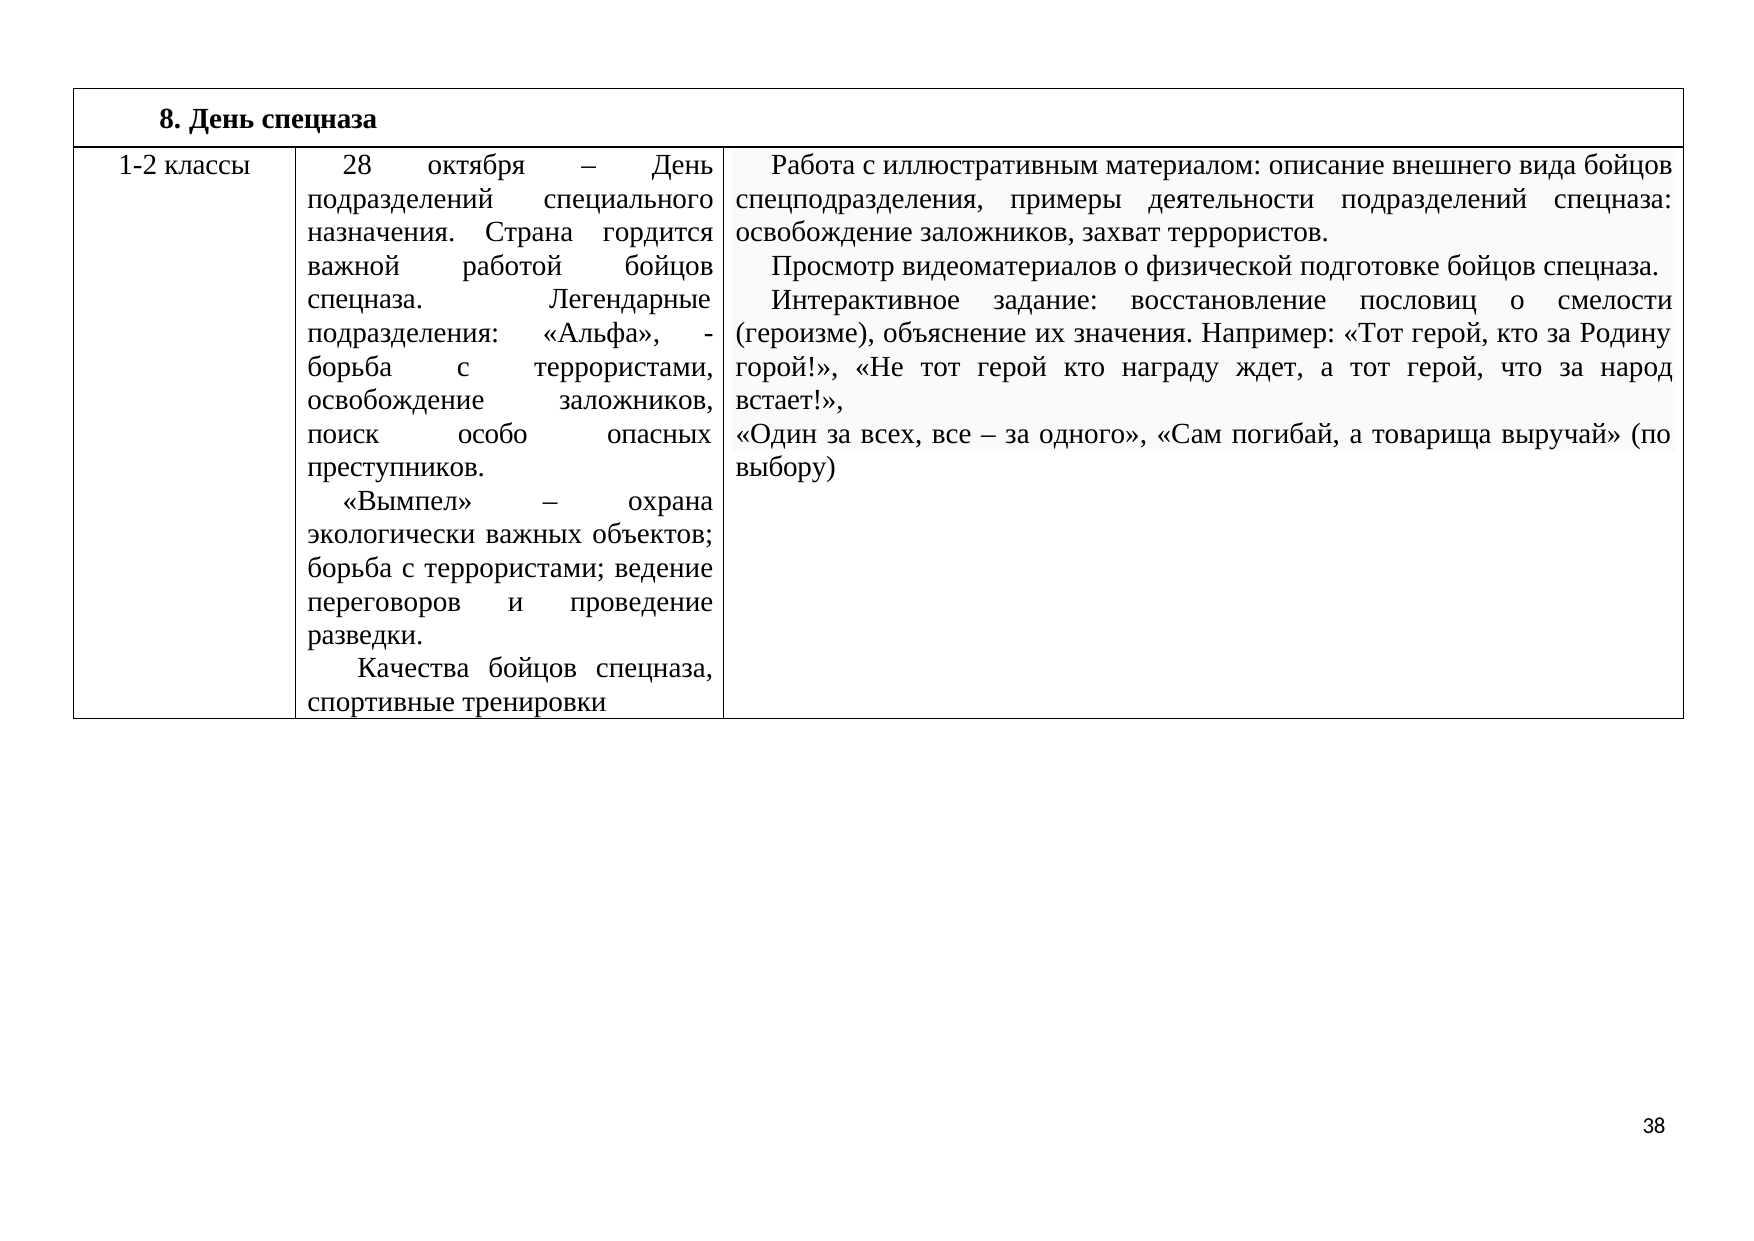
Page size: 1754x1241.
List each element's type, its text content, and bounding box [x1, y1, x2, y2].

table_cell 1-2 классы [74, 148, 295, 718]
table_header 8. День спецназа [74, 89, 1683, 146]
table_cell 28 октября – День подразделений специального назначения. Страна гордится важной работой бойцов спецназа. Легендарные подразделения: «Альфа», - борьба с террористами, освобождение заложников, поиск особо опасных преступников. «Вымпел» – охрана экологически важных объектов; борьба с террористами; ведение переговоров и проведение разведки. Качества бойцов спецназа, спортивные тренировки [296, 148, 723, 718]
table_cell Работа с иллюстративным материалом: описание внешнего вида бойцов спецподразделения, примеры деятельности подразделений спецназа: освобождение заложников, захват террористов. Просмотр видеоматериалов о физической подготовке бойцов спецназа. Интерактивное задание: восстановление пословиц о смелости (героизме), объяснение их значения. Например: «Тот герой, кто за Родину горой!», «Не тот герой кто награду ждет, а тот герой, что за народ встает!», «Один за всех, все – за одного», «Сам погибай, а товарища выручай» (по выбору) [724, 148, 1683, 718]
